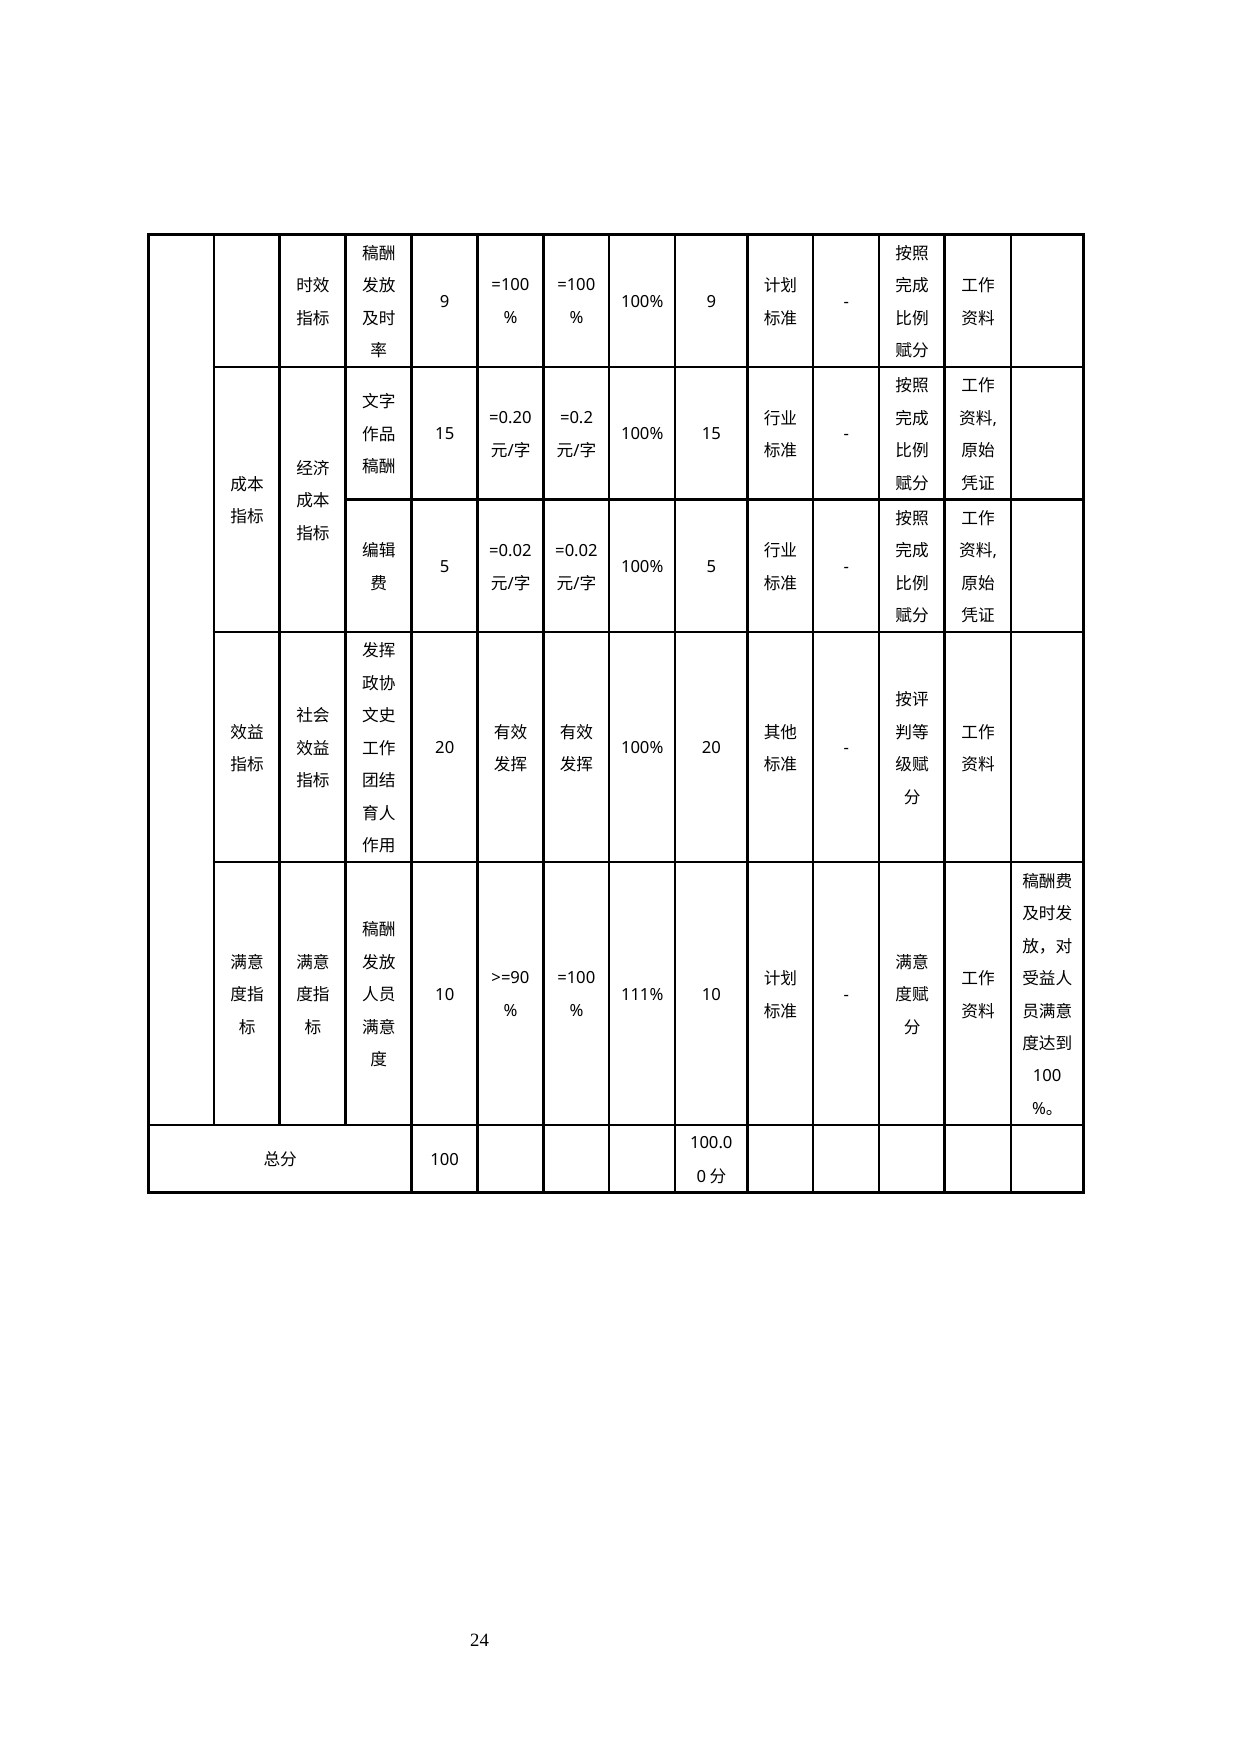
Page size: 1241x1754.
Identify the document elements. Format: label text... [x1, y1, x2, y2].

table_cell 满意度指标 [215, 863, 278, 1123]
table_cell 工作资料 [946, 236, 1010, 366]
table_cell 按评判等级赋分 [880, 633, 943, 861]
table_cell 10 [413, 863, 476, 1123]
table_cell 20 [676, 633, 746, 861]
table_cell 总分 [150, 1126, 410, 1191]
table_cell 稿酬发放及时率 [347, 236, 410, 366]
table_cell 计划标准 [749, 863, 812, 1123]
table_cell 发挥政协文史工作团结育人作用 [347, 633, 410, 861]
table_cell =0.20元/字 [479, 368, 542, 498]
table_cell 经济成本指标 [281, 368, 344, 631]
table_cell 5 [676, 501, 746, 631]
table_cell 其他标准 [749, 633, 812, 861]
table_cell 工作资料 [946, 633, 1010, 861]
table_cell [1012, 501, 1082, 631]
table_cell 按照完成比例赋分 [880, 236, 943, 366]
table_cell 100.00分 [676, 1126, 746, 1191]
table_cell [479, 1126, 542, 1191]
table_cell 工作资料,原始凭证 [946, 501, 1010, 631]
table_cell [1012, 633, 1082, 861]
table_cell 15 [413, 368, 476, 498]
table_cell 100% [610, 633, 674, 861]
table_cell >=90% [479, 863, 542, 1123]
table_cell [946, 1126, 1010, 1191]
table_cell 满意度指标 [281, 863, 344, 1123]
table_cell =100% [479, 236, 542, 366]
table_cell [545, 1126, 608, 1191]
table_cell - [814, 863, 878, 1123]
table_cell [610, 1126, 674, 1191]
table_cell 9 [676, 236, 746, 366]
table_cell [1012, 236, 1082, 366]
table_cell [1012, 1126, 1082, 1191]
table_cell =100% [545, 236, 608, 366]
table_cell 满意度赋分 [880, 863, 943, 1123]
table_cell 成本指标 [215, 368, 278, 631]
table_cell 有效发挥 [545, 633, 608, 861]
table_cell 111% [610, 863, 674, 1123]
table_cell 时效指标 [281, 236, 344, 366]
table_cell 社会效益指标 [281, 633, 344, 861]
table_cell 9 [413, 236, 476, 366]
table_cell 行业标准 [749, 368, 812, 498]
table_cell 5 [413, 501, 476, 631]
table_cell 效益指标 [215, 633, 278, 861]
table_cell 工作资料,原始凭证 [946, 368, 1010, 498]
table_cell 100% [610, 368, 674, 498]
table_cell - [814, 501, 878, 631]
table_cell 稿酬发放人员满意度 [347, 863, 410, 1123]
table_cell 计划标准 [749, 236, 812, 366]
table_cell =0.02元/字 [545, 501, 608, 631]
table_cell =100% [545, 863, 608, 1123]
table_cell [1012, 368, 1082, 498]
table_cell - [814, 236, 878, 366]
table_cell 按照完成比例赋分 [880, 501, 943, 631]
table_cell - [814, 368, 878, 498]
table_cell [814, 1126, 878, 1191]
table_cell 15 [676, 368, 746, 498]
table_cell 工作资料 [946, 863, 1010, 1123]
table_cell 20 [413, 633, 476, 861]
table_cell 行业标准 [749, 501, 812, 631]
table_cell 10 [676, 863, 746, 1123]
table_cell 文字作品稿酬 [347, 368, 410, 498]
table_cell 100 [413, 1126, 476, 1191]
table_cell 100% [610, 236, 674, 366]
table_cell 编辑费 [347, 501, 410, 631]
table_cell 稿酬费及时发放，对受益人员满意度达到100%。 [1012, 863, 1082, 1123]
table_cell =0.2元/字 [545, 368, 608, 498]
table_cell [749, 1126, 812, 1191]
table_cell 有效发挥 [479, 633, 542, 861]
table_cell - [814, 633, 878, 861]
table_cell =0.02元/字 [479, 501, 542, 631]
table_cell 按照完成比例赋分 [880, 368, 943, 498]
table_cell 100% [610, 501, 674, 631]
table_cell [880, 1126, 943, 1191]
